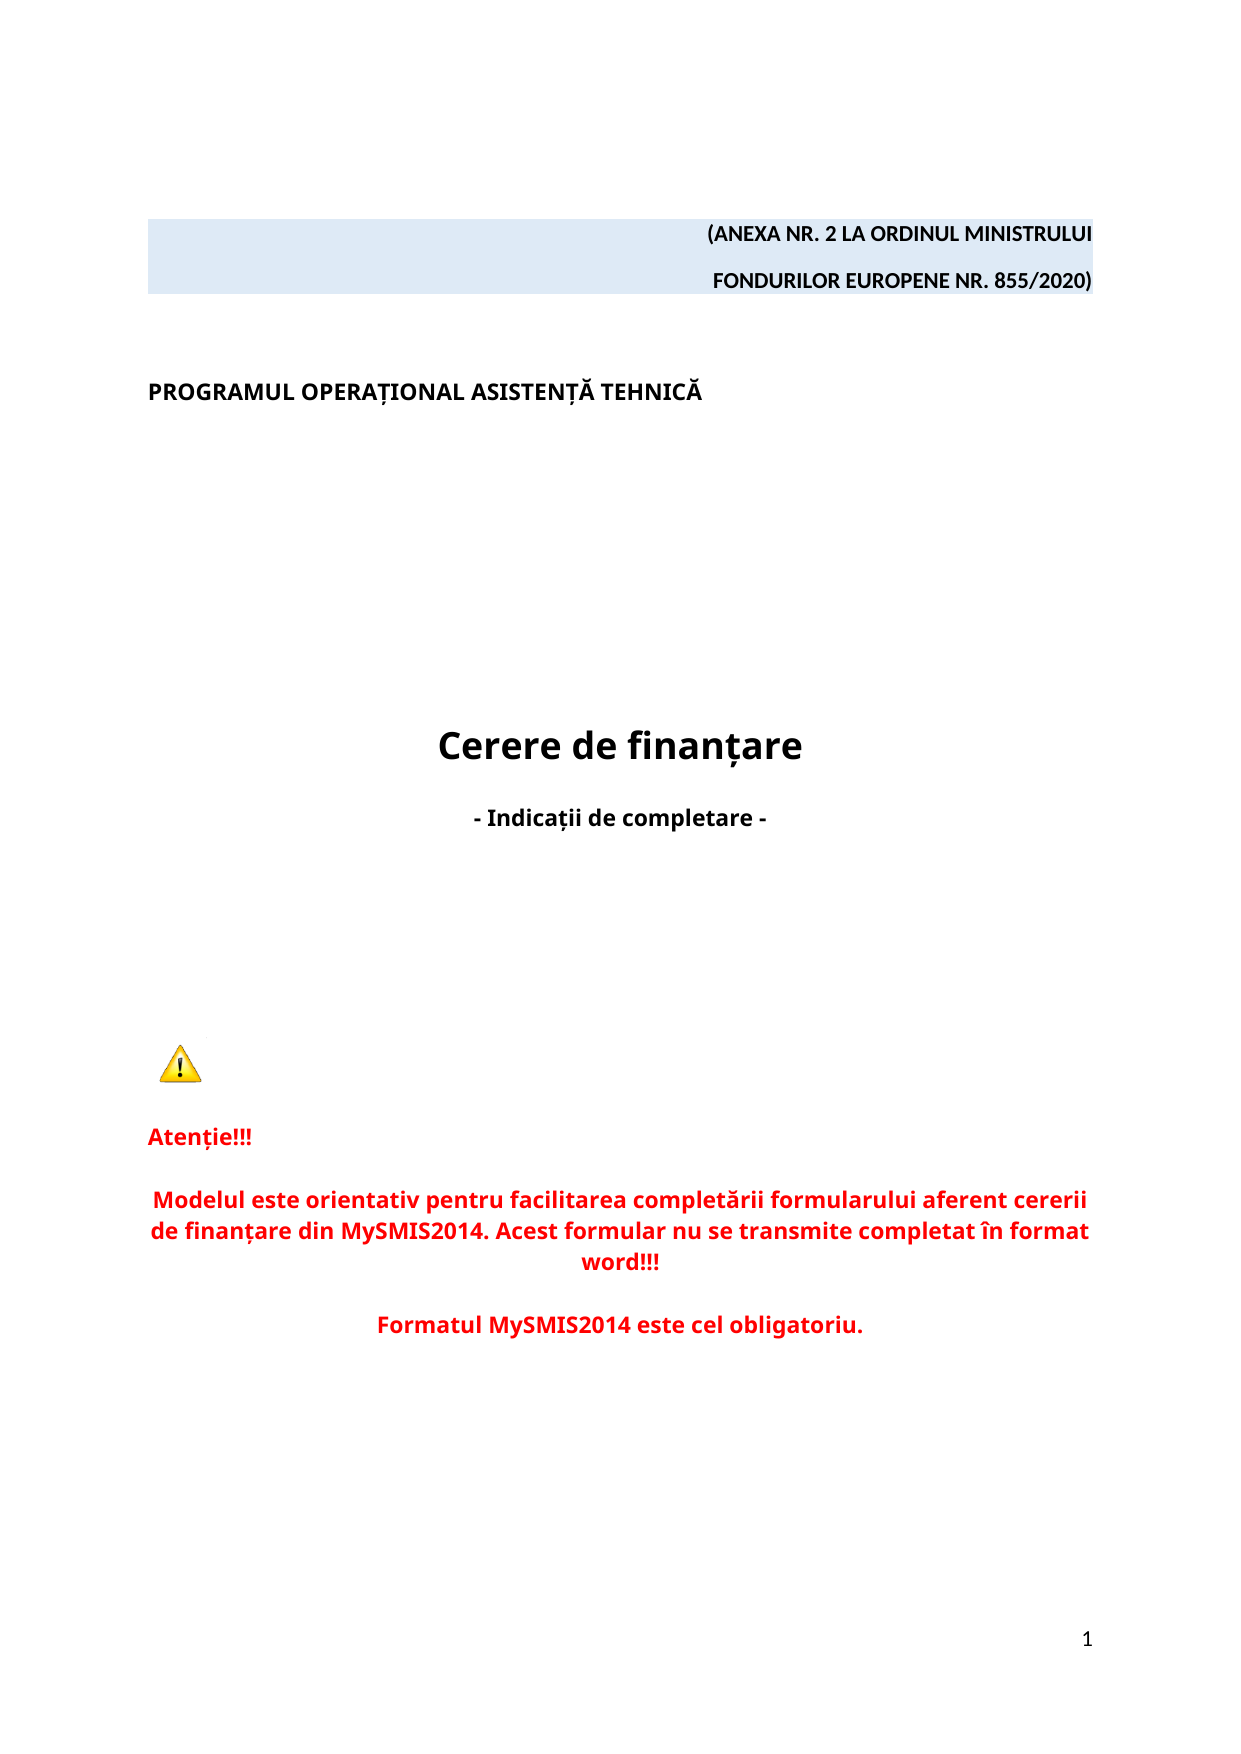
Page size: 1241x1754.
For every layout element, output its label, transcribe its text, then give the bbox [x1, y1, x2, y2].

text Atenție!!! [148, 1121, 1093, 1153]
text PROGRAMUL OPERAȚIONAL ASISTENȚĂ TEHNICĂ [148, 376, 1093, 407]
text FONDURILOR EUROPENE NR. 855/2020) [148, 266, 1093, 294]
text Cerere de finanțare [148, 719, 1093, 770]
picture [153, 1037, 207, 1091]
text Formatul MySMIS2014 este cel obligatoriu. [148, 1309, 1093, 1340]
text Modelul este orientativ pentru facilitarea completării formularului aferent cererii de finanțare din MySMIS2014. Acest formular nu se transmite completat în format word!!! [148, 1184, 1093, 1278]
text - Indicații de completare - [148, 802, 1093, 833]
text (ANEXA NR. 2 LA ORDINUL MINISTRULUI [148, 219, 1093, 247]
